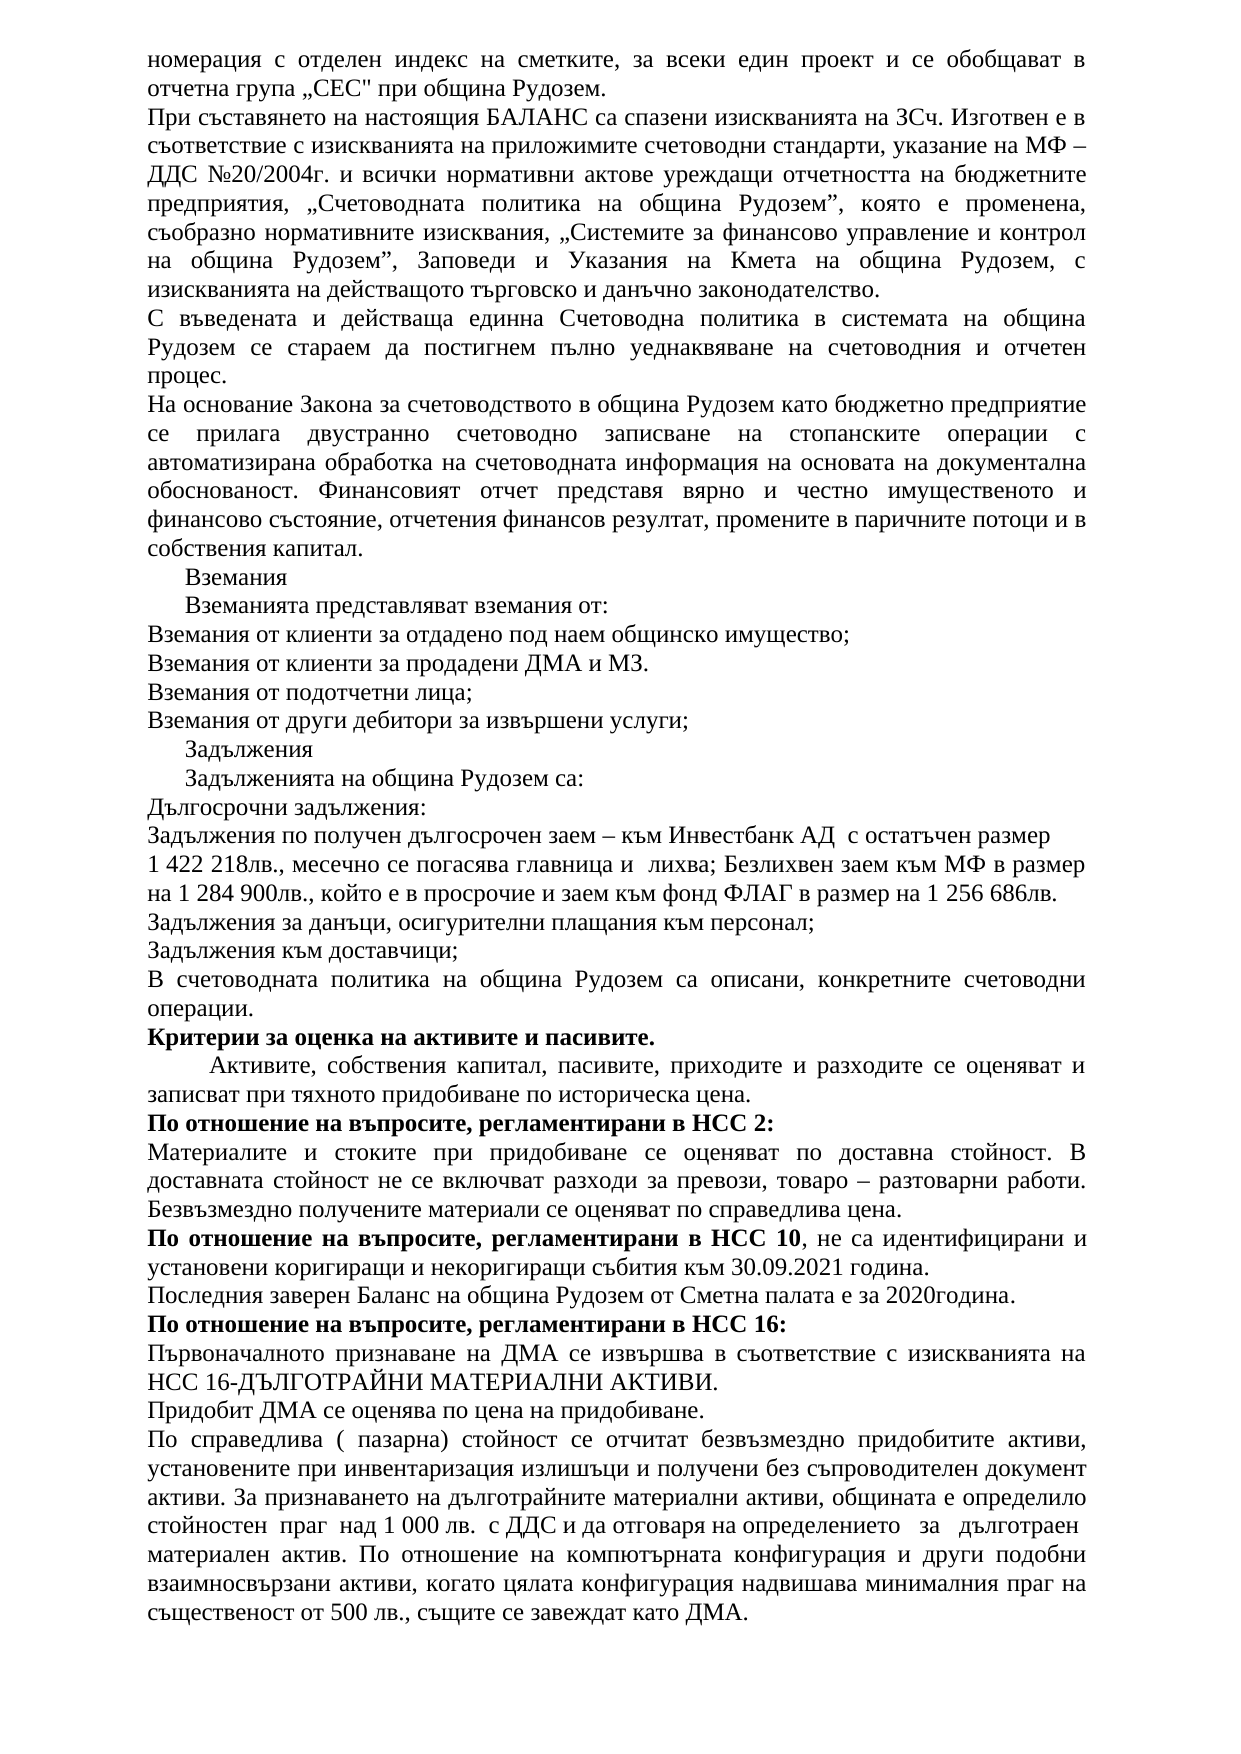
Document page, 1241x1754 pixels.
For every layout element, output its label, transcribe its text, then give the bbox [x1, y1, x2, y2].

text По отношение на въпросите, регламентирани в НСС 10, не са идентифицирани и установени коригиращи и некоригиращи събития към 30.09.2021 година. [147, 1223, 1087, 1281]
text 1 422 218лв., месечно се погасява главница и лихва; Безлихвен заем към МФ в размер на 1 284 900лв., който е в просрочие и заем към фонд ФЛАГ в размер на 1 256 686лв. [147, 849, 1087, 907]
text номерация с отделен индекс на сметките, за всеки един проект и се обобщават в отчетна група „СЕС" при община Рудозем. [147, 44, 1087, 102]
text Задължения към доставчици; [147, 936, 1087, 964]
text С въведената и действаща единна Счетоводна политика в системата на община Рудозем се стараем да постигнем пълно уеднаквяване на счетоводния и отчетен процес. [147, 303, 1087, 389]
text Задълженията на община Рудозем са: [147, 763, 1087, 792]
text Задължения [147, 734, 1087, 763]
text Вземания от подотчетни лица; [147, 677, 1087, 706]
text Активите, собствения капитал, пасивите, приходите и разходите се оценяват и записват при тяхното придобиване по историческа цена. [147, 1051, 1087, 1108]
text Последния заверен Баланс на община Рудозем от Сметна палата е за 2020година. [147, 1281, 1087, 1309]
text В счетоводната политика на община Рудозем са описани, конкретните счетоводни операции. [147, 964, 1087, 1022]
text Критерии за оценка на активите и пасивите. [147, 1022, 1087, 1051]
text Вземания от клиенти за продадени ДМА и МЗ. [147, 648, 1087, 677]
text Задължения за данъци, осигурителни плащания към персонал; [147, 907, 1087, 936]
text Вземанията представляват вземания от: [147, 591, 1087, 619]
text По справедлива ( пазарна) стойност се отчитат безвъзмездно придобитите активи, установените при инвентаризация излишъци и получени без съпроводителен документ активи. За признаването на дълготрайните материални активи, общината е определило стойностен праг над 1 000 лв. с ДДС и да отговаря на определението за дълготраен [147, 1424, 1087, 1539]
text При съставянето на настоящия БАЛАНС са спазени изискванията на ЗСч. Изготвен е в съответствие с изискванията на приложимите счетоводни стандарти, указание на МФ – ДДС №20/2004г. и всички нормативни актове уреждащи отчетността на бюджетните предприятия, „Счетоводната политика на община Рудозем”, която е променена, съобразно нормативните изисквания, „Системите за финансово управление и контрол на община Рудозем”, Заповеди и Указания на Кмета на община Рудозем, с изискванията на действащото търговско и данъчно законодателство. [147, 102, 1087, 303]
text По отношение на въпросите, регламентирани в НСС 2: [147, 1108, 1087, 1137]
text Материалите и стоките при придобиване се оценяват по доставна стойност. В доставната стойност не се включват разходи за превози, товаро – разтоварни работи. Безвъзмездно получените материали се оценяват по справедлива цена. [147, 1137, 1087, 1223]
text По отношение на въпросите, регламентирани в НСС 16: [147, 1309, 1087, 1338]
text На основание Закона за счетоводството в община Рудозем като бюджетно предприятие се прилага двустранно счетоводно записване на стопанските операции с автоматизирана обработка на счетоводната информация на основата на документална обоснованост. Финансовият отчет представя вярно и честно имущественото и финансово състояние, отчетения финансов резултат, промените в паричните потоци и в собствения капитал. [147, 389, 1087, 562]
text Дългосрочни задължения: [147, 792, 1087, 821]
text Първоначалното признаване на ДМА се извършва в съответствие с изискванията на НСС 16-ДЪЛГОТРАЙНИ МАТЕРИАЛНИ АКТИВИ. [147, 1338, 1087, 1396]
text Вземания от други дебитори за извършени услуги; [147, 706, 1087, 734]
text материален актив. По отношение на компютърната конфигурация и други подобни взаимносвързани активи, когато цялата конфигурация надвишава минималния праг на същественост от 500 лв., същите се завеждат като ДМА. [147, 1539, 1087, 1626]
text Задължения по получен дългосрочен заем – към Инвестбанк АД с остатъчен размер [147, 821, 1087, 849]
text Вземания от клиенти за отдадено под наем общинско имущество; [147, 619, 1087, 648]
text Придобит ДМА се оценява по цена на придобиване. [147, 1396, 1087, 1424]
text Вземания [147, 562, 1087, 591]
